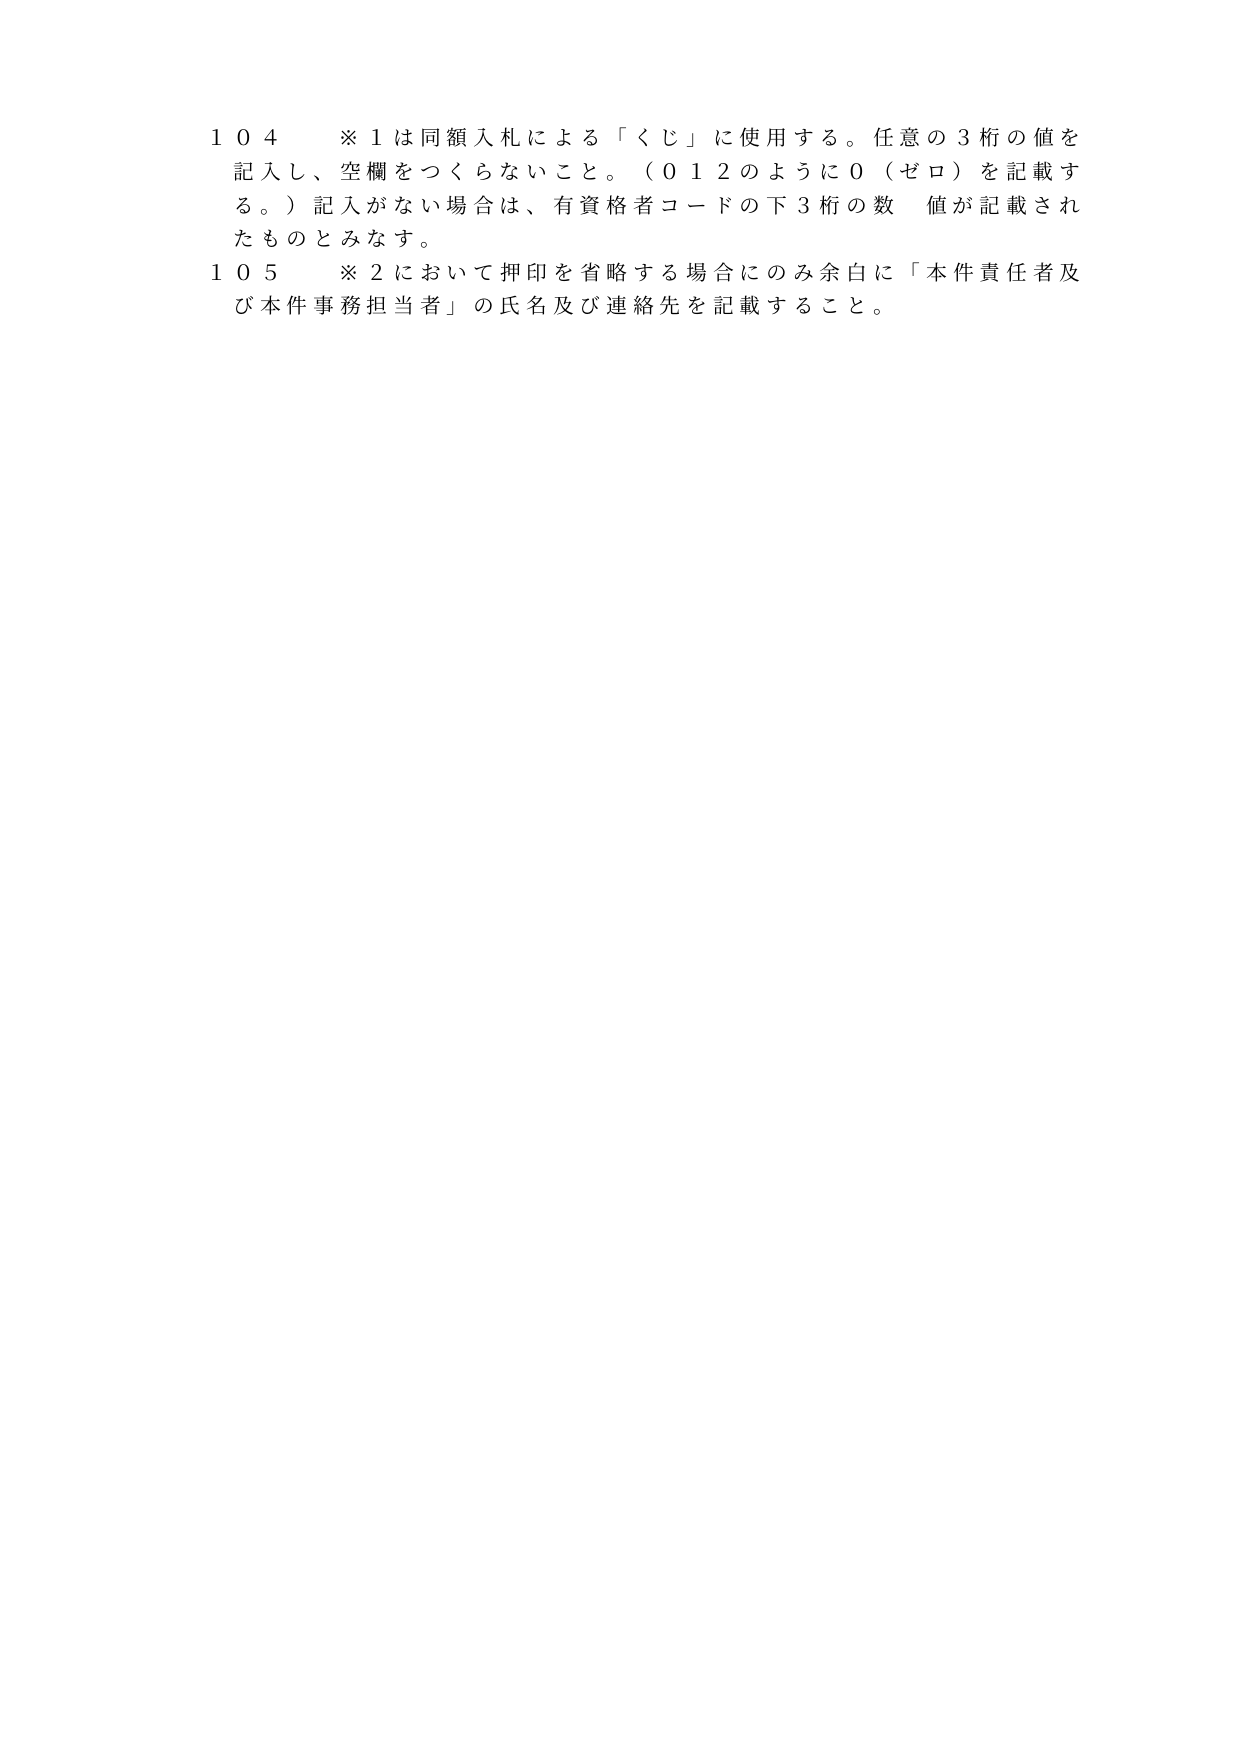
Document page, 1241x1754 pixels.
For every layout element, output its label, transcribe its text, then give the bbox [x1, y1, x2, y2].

list ※２において押印を省略する場合にのみ余白に「本件責任者及び本件事務担当者」の氏名及び連絡先を記載すること。 [198, 254, 1087, 322]
list ※１は同額入札による「くじ」に使用する。任意の３桁の値を記入し、空欄をつくらないこと。（０１２のように０（ゼロ）を記載する。）記入がない場合は、有資格者コードの下３桁の数 値が記載されたものとみなす。 [198, 120, 1087, 254]
